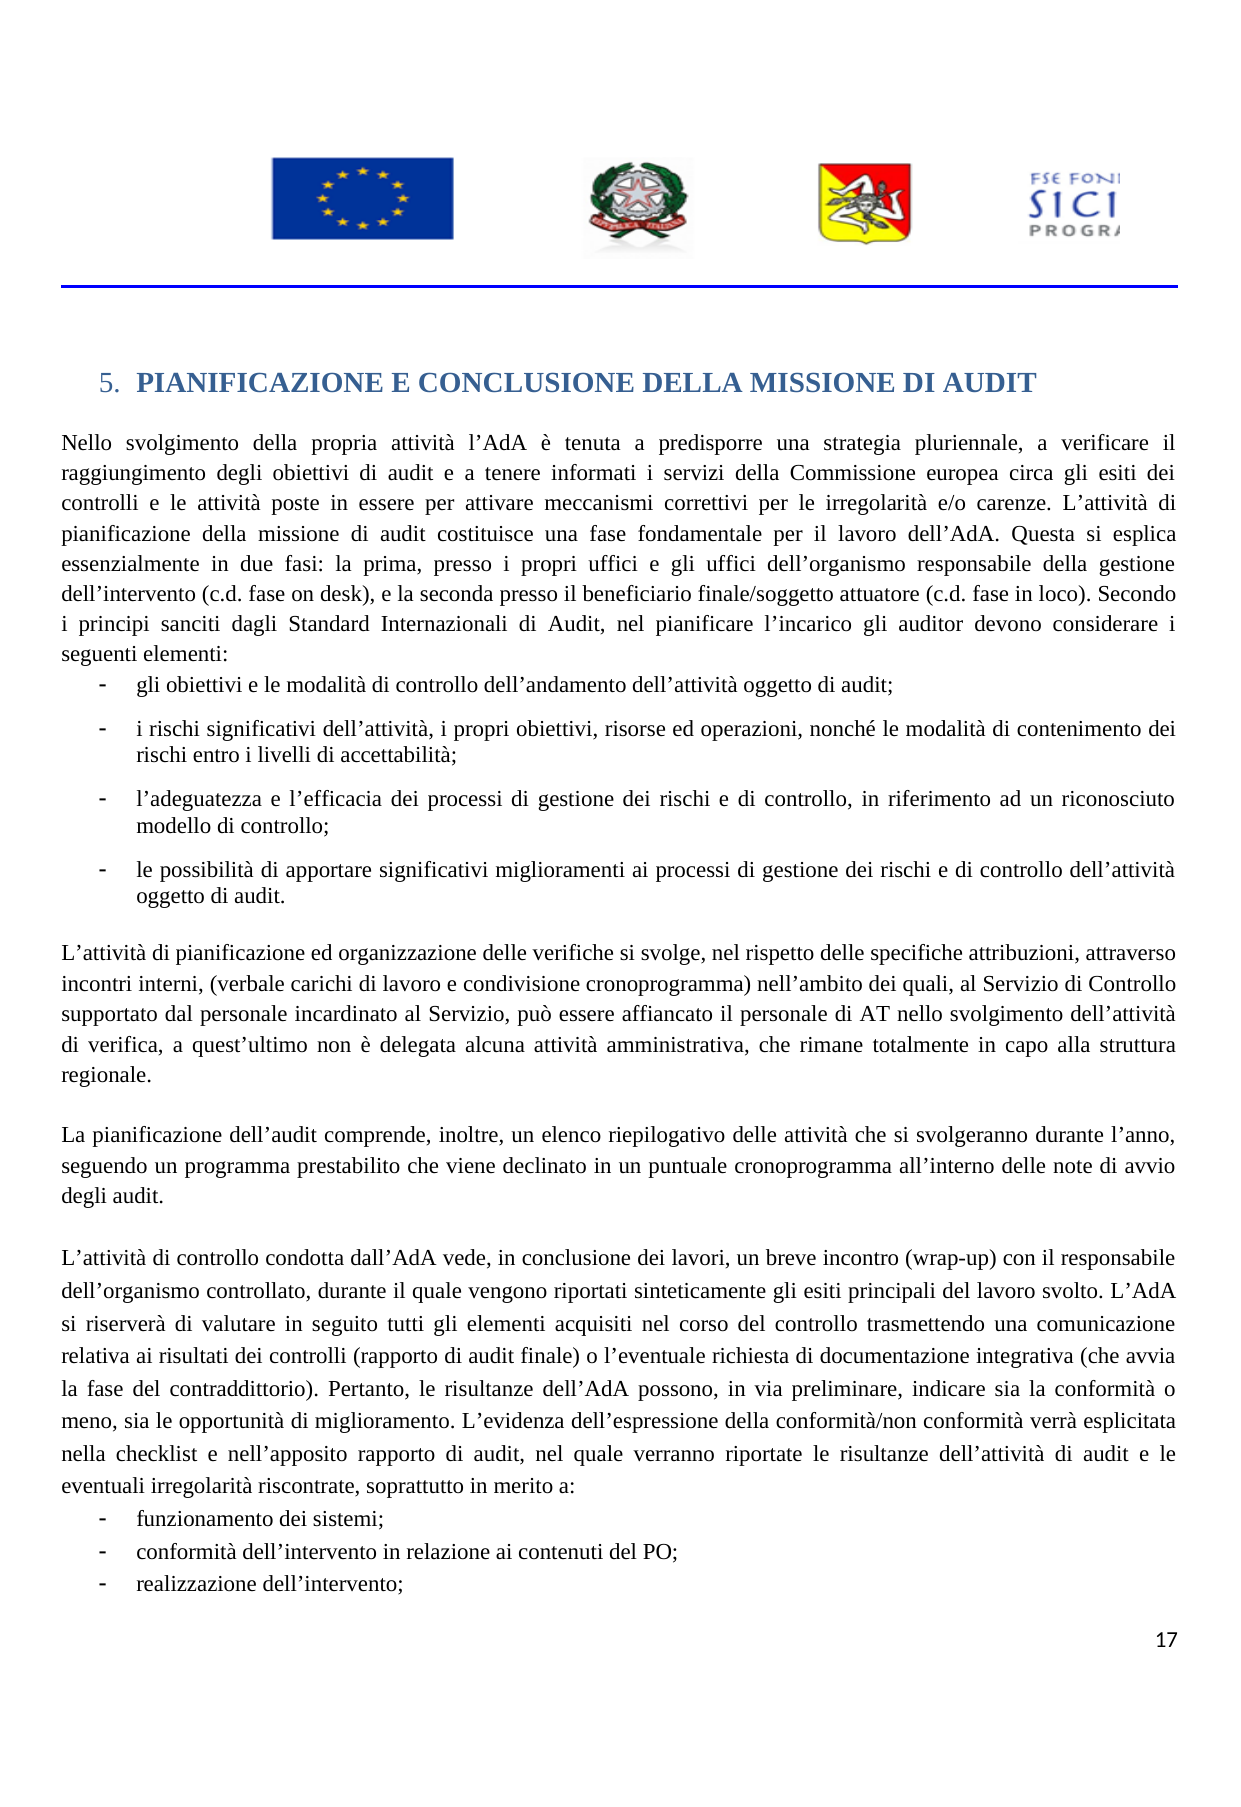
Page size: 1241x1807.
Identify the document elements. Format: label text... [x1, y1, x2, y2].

text L’attività di pianificazione ed organizzazione delle verifiche si svolge, nel rispetto delle specifiche attribuzioni, attraverso incontri interni, (verbale carichi di lavoro e condivisione cronoprogramma) nell’ambito dei quali, al Servizio di Controllo supportato dal personale incardinato al Servizio, può essere affiancato il personale di AT nello svolgimento dell’attività di verifica, a quest’ultimo non è delegata alcuna attività amministrativa, che rimane totalmente in capo alla struttura regionale. [61, 935, 1178, 1088]
list gli obiettivi e le modalità di controllo dell’andamento dell’attività oggetto di audit; [98, 671, 1178, 697]
subtitle PIANIFICAZIONE E CONCLUSIONE DELLA MISSIONE DI AUDIT [98, 365, 1178, 399]
list le possibilità di apportare significativi miglioramenti ai processi di gestione dei rischi e di controllo dell’attività oggetto di audit. [98, 856, 1178, 909]
text La pianificazione dell’audit comprende, inoltre, un elenco riepilogativo delle attività che si svolgeranno durante l’anno, seguendo un programma prestabilito che viene declinato in un puntuale cronoprogramma all’interno delle note di avvio degli audit. [61, 1117, 1178, 1209]
picture [268, 156, 1120, 259]
list conformità dell’intervento in relazione ai contenuti del PO; [98, 1532, 1178, 1564]
list i rischi significativi dell’attività, i propri obiettivi, risorse ed operazioni, nonché le modalità di contenimento dei rischi entro i livelli di accettabilità; [98, 715, 1178, 768]
text Nello svolgimento della propria attività l’AdA è tenuta a predisporre una strategia pluriennale, a verificare il raggiungimento degli obiettivi di audit e a tenere informati i servizi della Commissione europea circa gli esiti dei controlli e le attività poste in essere per attivare meccanismi correttivi per le irregolarità e/o carenze. L’attività di pianificazione della missione di audit costituisce una fase fondamentale per il lavoro dell’AdA. Questa si esplica essenzialmente in due fasi: la prima, presso i propri uffici e gli uffici dell’organismo responsabile della gestione dell’intervento (c.d. fase on desk), e la seconda presso il beneficiario finale/soggetto attuatore (c.d. fase in loco). Secondo i principi sanciti dagli Standard Internazionali di Audit, nel pianificare l’incarico gli auditor devono considerare i seguenti elementi: [61, 429, 1178, 667]
list realizzazione dell’intervento; [98, 1564, 1178, 1597]
list funzionamento dei sistemi; [98, 1499, 1178, 1532]
text L’attività di controllo condotta dall’AdA vede, in conclusione dei lavori, un breve incontro (wrap-up) con il responsabile dell’organismo controllato, durante il quale vengono riportati sinteticamente gli esiti principali del lavoro svolto. L’AdA si riserverà di valutare in seguito tutti gli elementi acquisiti nel corso del controllo trasmettendo una comunicazione relativa ai risultati dei controlli (rapporto di audit finale) o l’eventuale richiesta di documentazione integrativa (che avvia la fase del contraddittorio). Pertanto, le risultanze dell’AdA possono, in via preliminare, indicare sia la conformità o meno, sia le opportunità di miglioramento. L’evidenza dell’espressione della conformità/non conformità verrà esplicitata nella checklist e nell’apposito rapporto di audit, nel quale verranno riportate le risultanze dell’attività di audit e le eventuali irregolarità riscontrate, soprattutto in merito a: [61, 1238, 1178, 1499]
list l’adeguatezza e l’efficacia dei processi di gestione dei rischi e di controllo, in riferimento ad un riconosciuto modello di controllo; [98, 786, 1178, 838]
